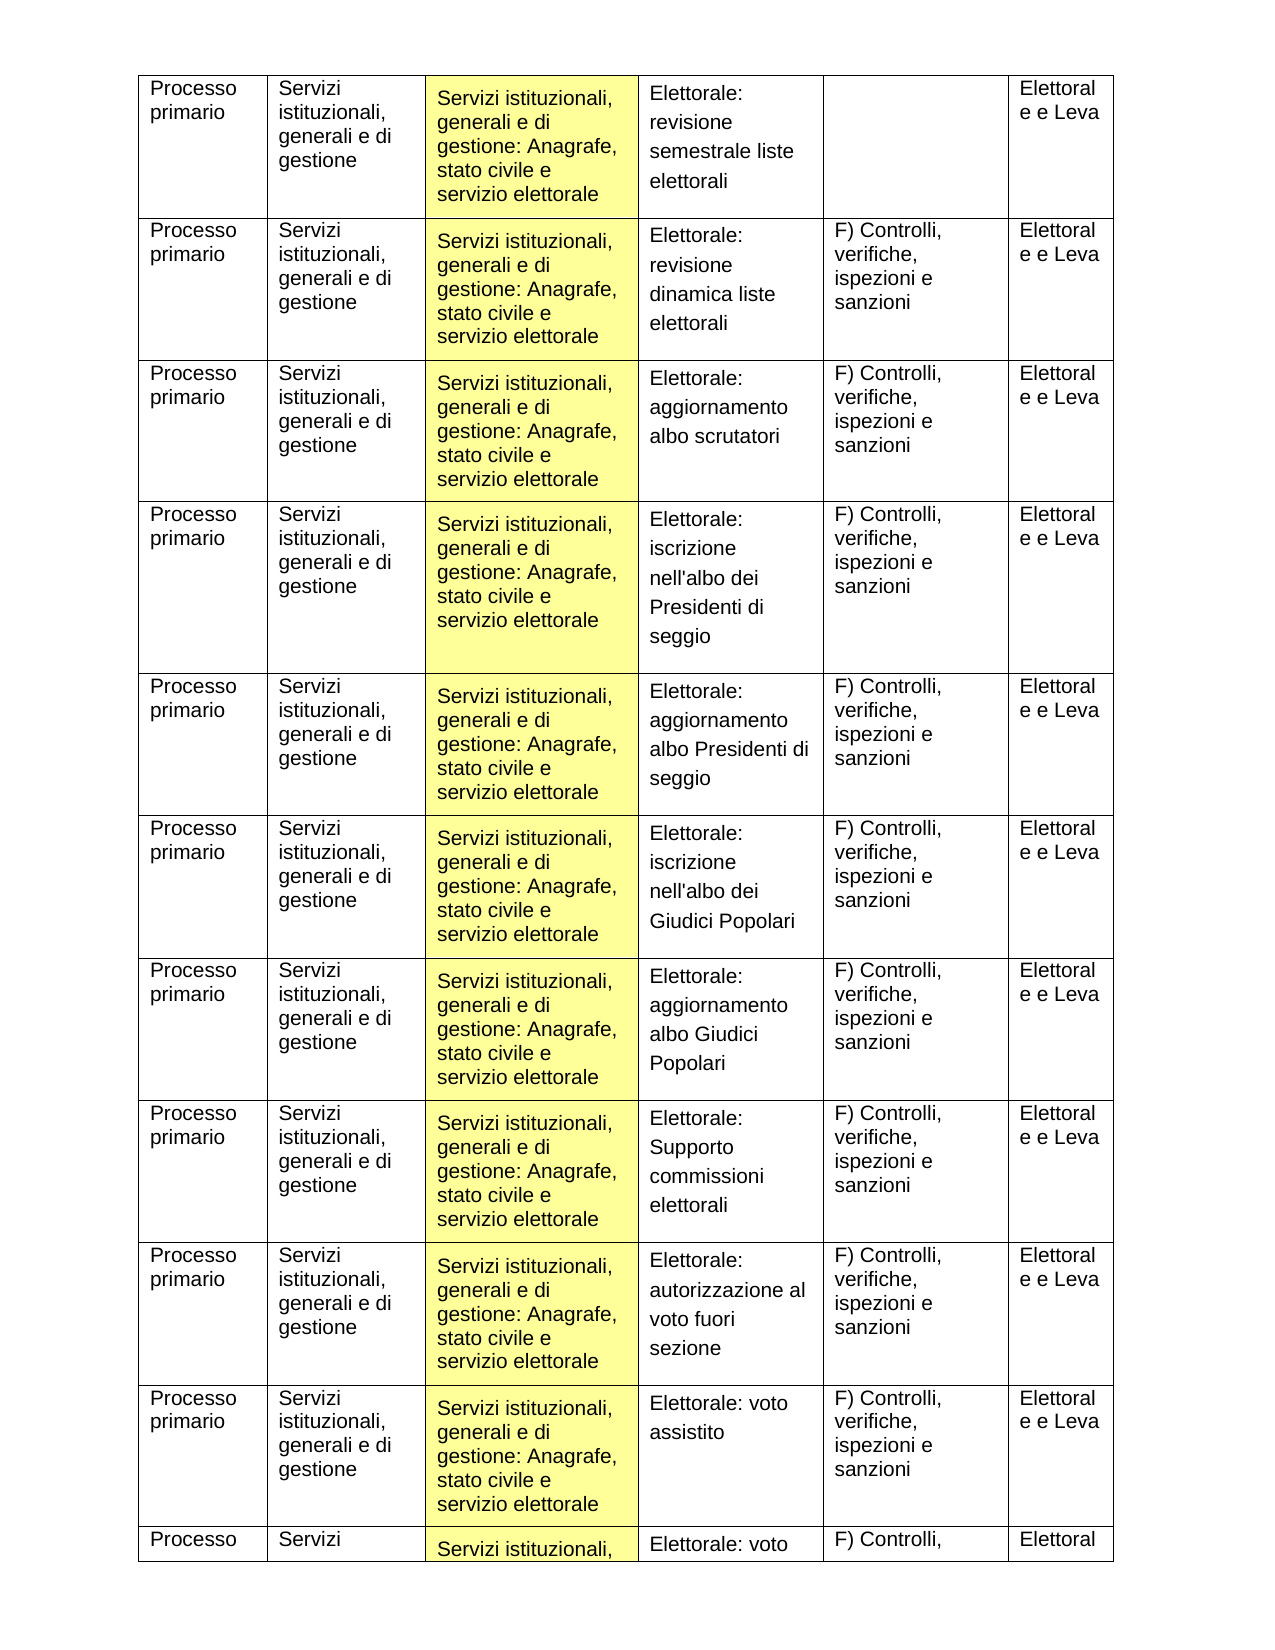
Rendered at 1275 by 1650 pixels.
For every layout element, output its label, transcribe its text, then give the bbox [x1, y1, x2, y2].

table_cell Servizi istituzionali, generali e di gestione [268, 674, 425, 815]
table_cell Servizi istituzionali, generali e di gestione: Anagrafe, stato civile e servizio elettorale [426, 959, 638, 1100]
table_cell Servizi istituzionali, generali e di gestione: Anagrafe, stato civile e servizio elettorale [426, 219, 638, 360]
table_cell Servizi istituzionali, generali e di gestione [268, 816, 425, 957]
table_cell Elettorale: autorizzazione al voto fuori sezione [639, 1243, 823, 1385]
table_cell Elettorale: iscrizione nell'albo dei Giudici Popolari [639, 816, 823, 957]
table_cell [268, 1386, 425, 1526]
table_cell Servizi istituzionali, generali e di gestione [268, 1101, 425, 1242]
table_cell Elettorale e Leva [1009, 1527, 1113, 1561]
table_cell Servizi istituzionali, generali e di gestione: Anagrafe, stato civile e servizio elettorale [426, 1243, 638, 1385]
table_cell Elettorale e Leva [1009, 219, 1113, 360]
table_cell Processo primario [139, 1101, 267, 1242]
table_cell F) Controlli, verifiche, ispezioni e sanzioni [824, 959, 1008, 1100]
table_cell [824, 1527, 1008, 1561]
table_cell Servizi istituzionali, generali e di gestione [268, 502, 425, 673]
table_cell Processo primario [139, 1243, 267, 1385]
table_cell Elettorale e Leva [1009, 1243, 1113, 1385]
table_cell Elettorale e Leva [1009, 816, 1113, 957]
table_cell Elettorale: Supporto commissioni elettorali [639, 1101, 823, 1242]
table_cell Processo primario [139, 361, 267, 501]
table_cell Processo primario [139, 219, 267, 360]
table_cell Elettorale e Leva [1009, 1101, 1113, 1242]
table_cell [426, 76, 638, 217]
table_cell Processo primario [139, 959, 267, 1100]
table_cell Elettorale: aggiornamento albo scrutatori [639, 361, 823, 501]
table_cell F) Controlli, verifiche, ispezioni e sanzioni [824, 1101, 1008, 1242]
table_cell Processo primario [139, 816, 267, 957]
table_cell Elettorale: aggiornamento albo Presidenti di seggio [639, 674, 823, 815]
table_cell Servizi istituzionali, generali e di gestione: Anagrafe, stato civile e servizio elettorale [426, 361, 638, 501]
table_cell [268, 76, 425, 217]
table_cell Servizi istituzionali, generali e di gestione [268, 959, 425, 1100]
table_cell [426, 1527, 638, 1561]
table_cell Processo primario [139, 1386, 267, 1526]
table_cell Servizi istituzionali, generali e di gestione [268, 1243, 425, 1385]
table_cell Servizi istituzionali, generali e di gestione: Anagrafe, stato civile e servizio elettorale [426, 1101, 638, 1242]
table_cell Elettorale e Leva [1009, 959, 1113, 1100]
table_cell F) Controlli, verifiche, ispezioni e sanzioni [824, 1243, 1008, 1385]
table_cell Elettorale: iscrizione nell'albo dei Presidenti di seggio [639, 502, 823, 673]
table_cell Processo primario [139, 1527, 267, 1561]
table_cell F) Controlli, verifiche, ispezioni e sanzioni [824, 361, 1008, 501]
table_cell [824, 76, 1008, 217]
table_cell Elettorale e Leva [1009, 1386, 1113, 1526]
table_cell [268, 1527, 425, 1561]
table_cell Elettorale e Leva [1009, 674, 1113, 815]
table_cell Elettorale e Leva [1009, 361, 1113, 501]
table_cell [824, 1386, 1008, 1526]
table_cell Elettorale: revisione semestrale liste elettorali [639, 76, 823, 217]
table_cell Processo primario [139, 502, 267, 673]
table_cell Servizi istituzionali, generali e di gestione [268, 361, 425, 501]
table_cell Servizi istituzionali, generali e di gestione: Anagrafe, stato civile e servizio elettorale [426, 674, 638, 815]
table_cell Elettorale: voto assistito [639, 1386, 823, 1526]
table_cell Elettorale: revisione dinamica liste elettorali [639, 219, 823, 360]
table_cell Servizi istituzionali, generali e di gestione: Anagrafe, stato civile e servizio elettorale [426, 816, 638, 957]
table_cell F) Controlli, verifiche, ispezioni e sanzioni [824, 502, 1008, 673]
table_cell Servizi istituzionali, generali e di gestione [268, 219, 425, 360]
table_cell Servizi istituzionali, generali e di gestione: Anagrafe, stato civile e servizio elettorale [426, 502, 638, 673]
table_cell F) Controlli, verifiche, ispezioni e sanzioni [824, 816, 1008, 957]
table_cell Elettorale e Leva [1009, 76, 1113, 217]
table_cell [639, 1527, 823, 1561]
table_cell Processo primario [139, 76, 267, 217]
table_cell Processo primario [139, 674, 267, 815]
table_cell Elettorale: aggiornamento albo Giudici Popolari [639, 959, 823, 1100]
table_cell F) Controlli, verifiche, ispezioni e sanzioni [824, 219, 1008, 360]
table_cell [426, 1386, 638, 1526]
table_cell F) Controlli, verifiche, ispezioni e sanzioni [824, 674, 1008, 815]
table_cell Elettorale e Leva [1009, 502, 1113, 673]
